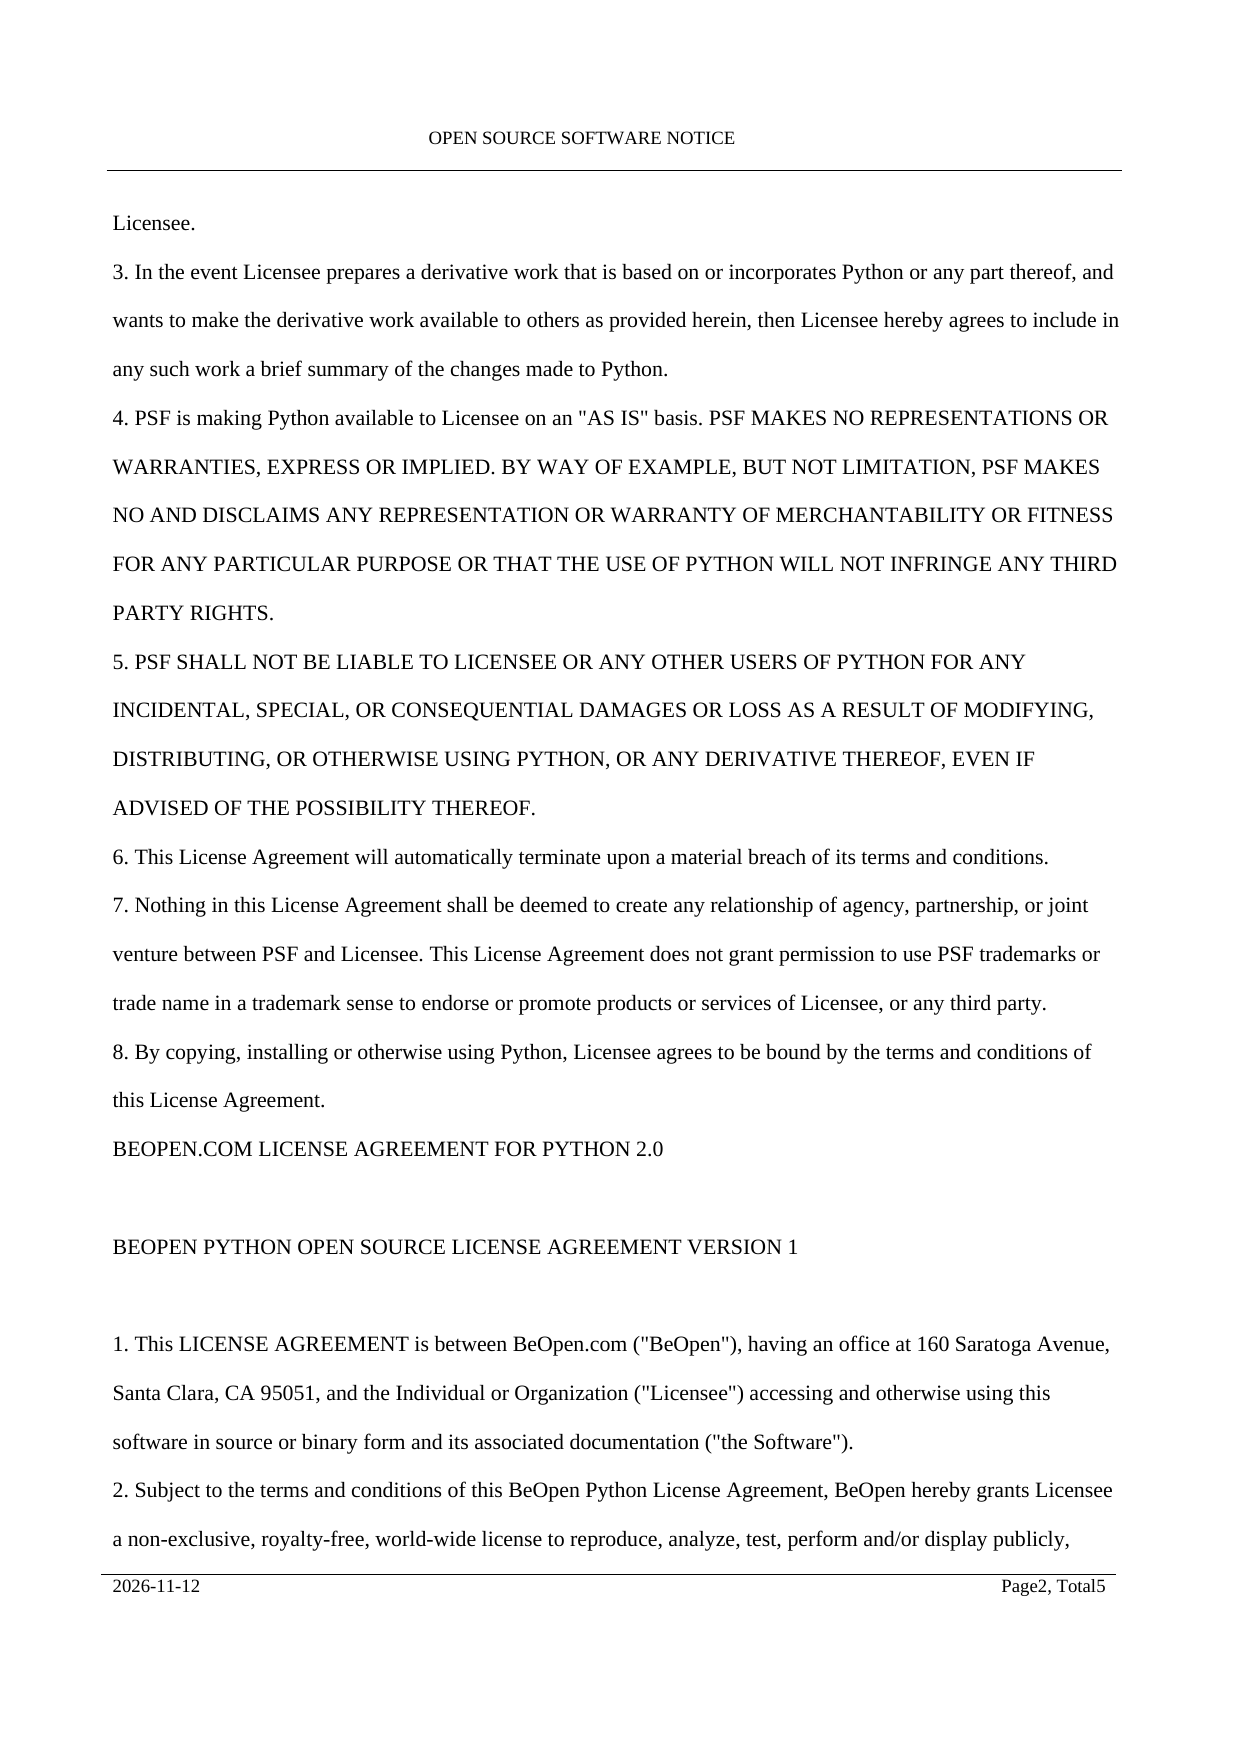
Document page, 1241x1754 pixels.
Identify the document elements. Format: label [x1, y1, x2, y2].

text [112, 206, 1128, 1555]
